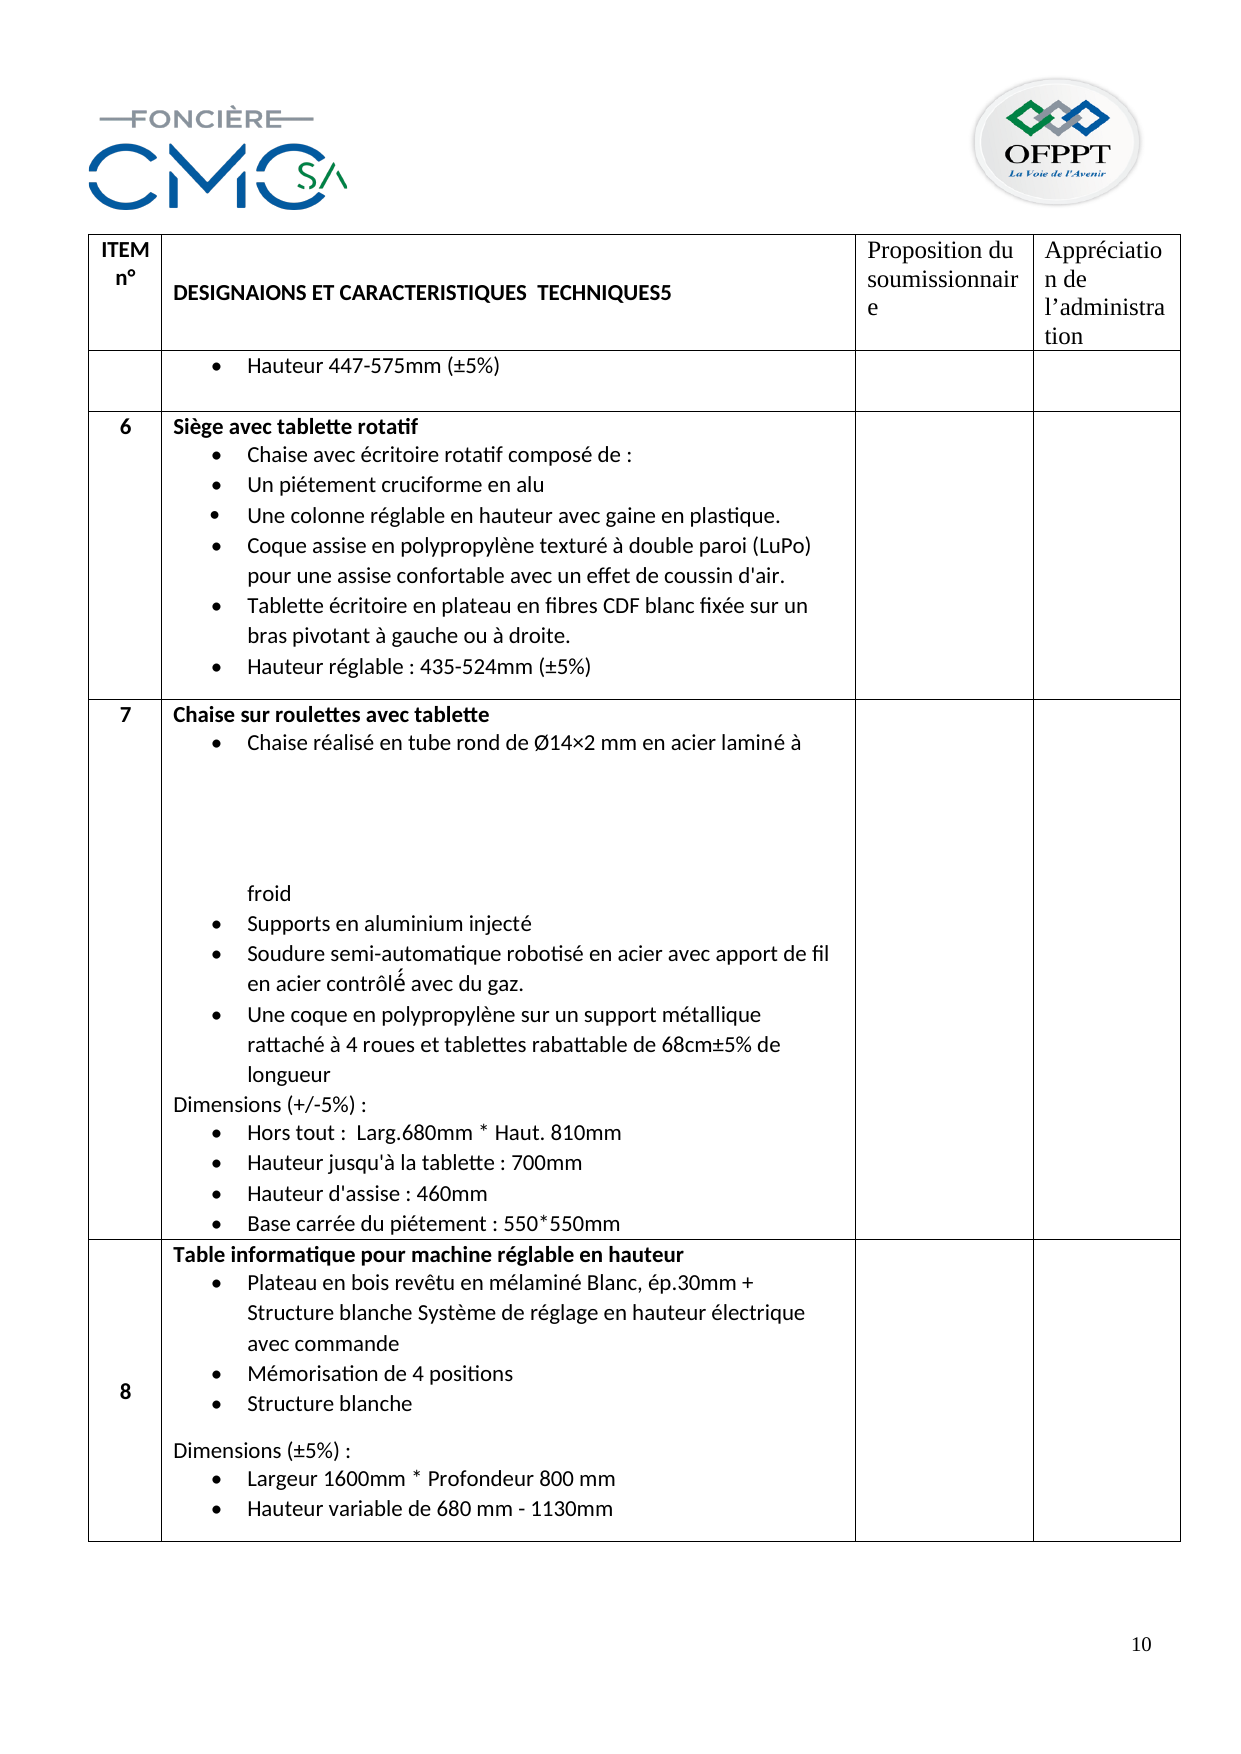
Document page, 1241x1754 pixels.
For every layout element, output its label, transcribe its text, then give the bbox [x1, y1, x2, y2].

table_cell [1034, 1240, 1180, 1541]
table_header ITEM n° [89, 235, 161, 350]
table_cell [856, 1240, 1033, 1541]
table_cell 5 [89, 351, 161, 411]
picture [967, 73, 1147, 210]
table_header Proposition du soumissionnaire [856, 235, 1033, 350]
table_cell 8 [89, 1240, 161, 1541]
table_cell 6 [89, 412, 161, 699]
table_cell [1034, 700, 1180, 1239]
table_cell [856, 700, 1033, 1239]
table_header Appréciation de l’administration [1034, 235, 1180, 350]
table_cell Siège avec tablette rotatif Chaise avec écritoire rotatif composé de : Un piétement cruciforme en alu Une colonne réglable en hauteur avec gaine en plastique. Coque assise en polypropylène texturé à double paroi (LuPo) pour une assise confortable avec un effet de coussin d'air. Tablette écritoire en plateau en fibres CDF blanc fixée sur un bras pivotant à gauche ou à droite. Hauteur réglable : 435-524mm (±5%) [162, 412, 855, 699]
table_cell [1034, 351, 1180, 411]
table_cell Table informatique pour machine réglable en hauteur Plateau en bois revêtu en mélaminé Blanc, ép.30mm + Structure blanche Système de réglage en hauteur électrique avec commande Mémorisation de 4 positions Structure blanche Dimensions (±5%) : Largeur 1600mm * Profondeur 800 mm Hauteur variable de 680 mm - 1130mm [162, 1240, 855, 1541]
table_cell [1034, 412, 1180, 699]
table_header DESIGNAIONS ET CARACTERISTIQUES TECHNIQUES5 [162, 235, 855, 350]
table_cell Chaise sur roulettes avec tablette Chaise réalisé en tube rond de Ø14×2 mm en acier laminé à froid Supports en aluminium injecté Soudure semi-automatique robotisé en acier avec apport de fil en acier contrôlé́ avec du gaz. Une coque en polypropylène sur un support métallique rattaché à 4 roues et tablettes rabattable de 68cm±5% de longueur Dimensions (+/-5%) : Hors tout : Larg.680mm * Haut. 810mm Hauteur jusqu'à la tablette : 700mm Hauteur d'assise : 460mm Base carrée du piétement : 550*550mm [162, 700, 855, 1239]
table_cell 7 [89, 700, 161, 1239]
table_cell [856, 412, 1033, 699]
table_cell [856, 351, 1033, 411]
picture [88, 105, 348, 210]
